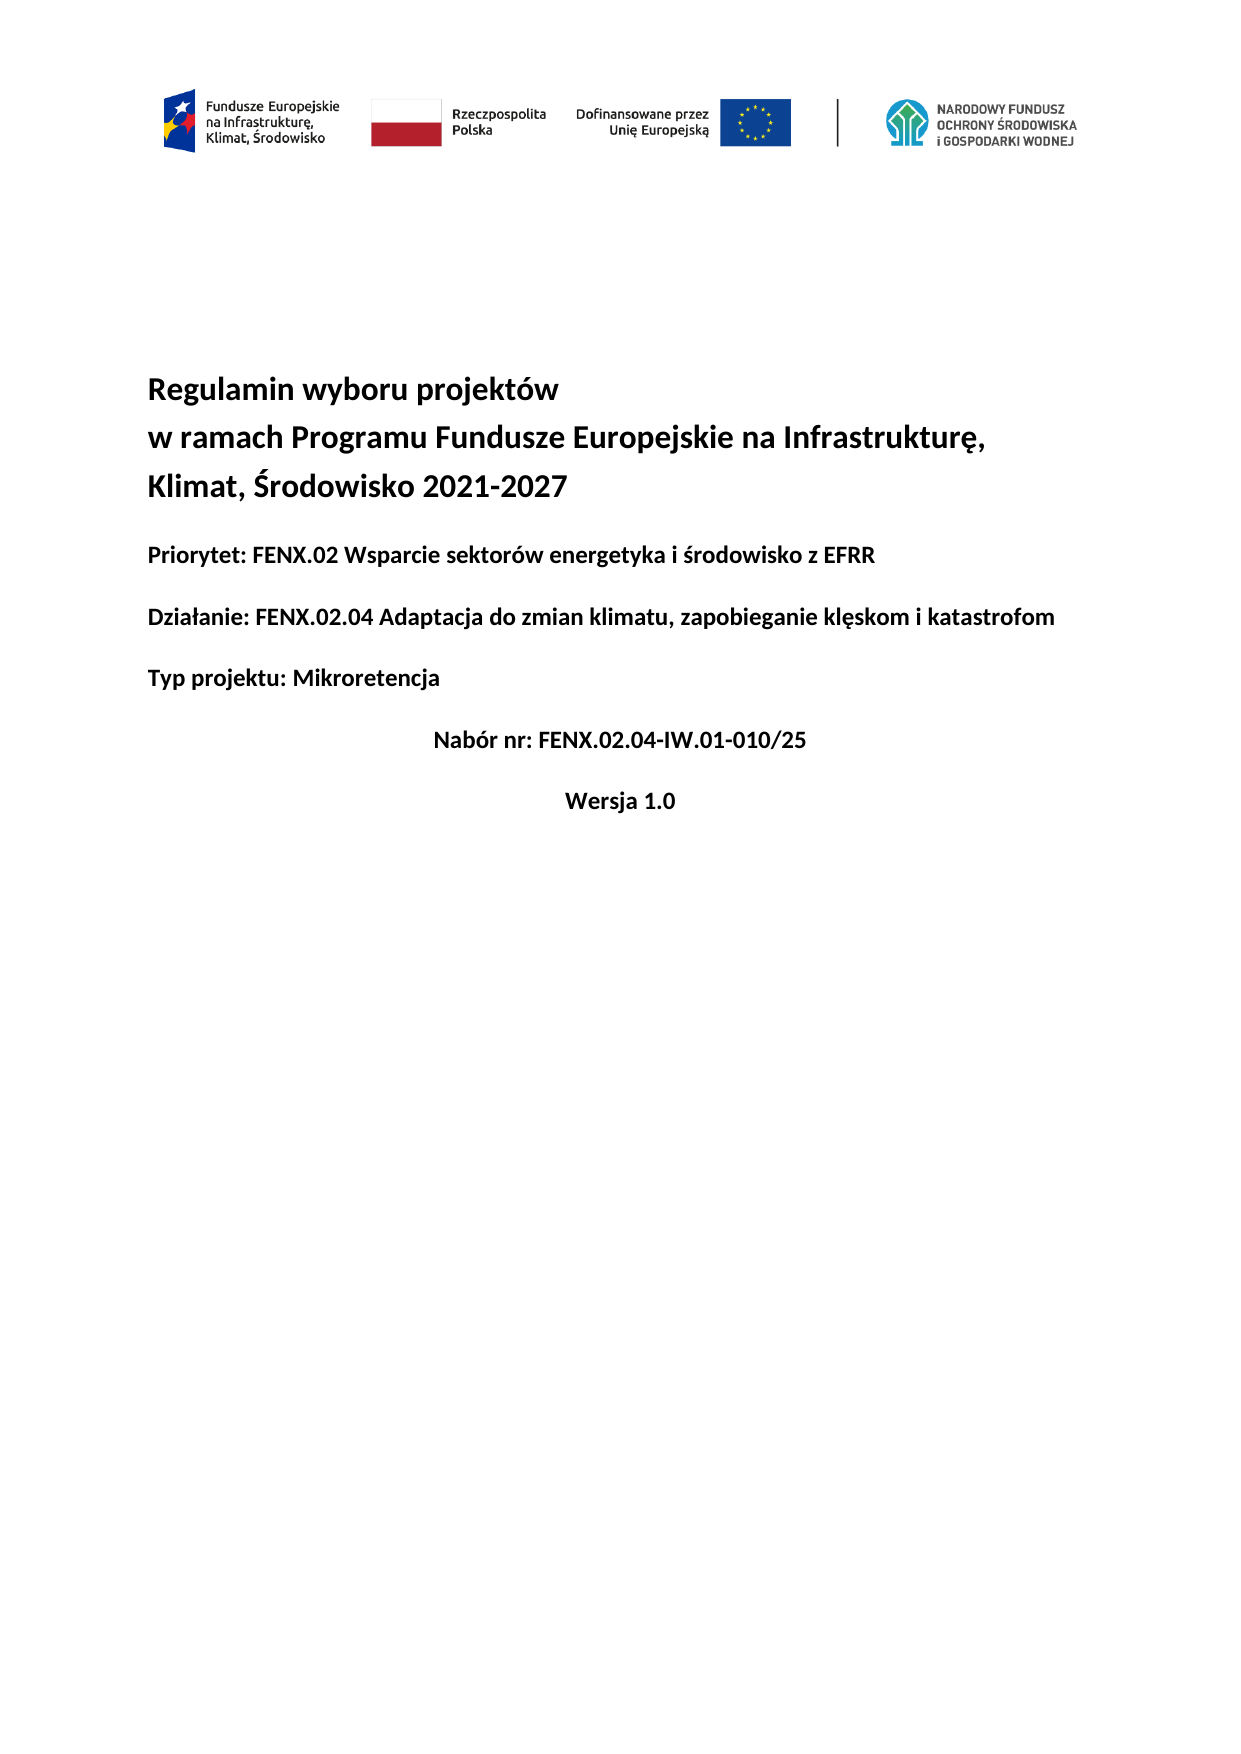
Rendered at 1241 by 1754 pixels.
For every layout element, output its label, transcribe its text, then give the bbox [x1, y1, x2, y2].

title Typ projektu: Mikroretencja [148, 662, 1092, 693]
title Priorytet: FENX.02 Wsparcie sektorów energetyka i środowisko z EFRR [148, 539, 1092, 569]
title Regulamin wyboru projektów w ramach Programu Fundusze Europejskie na Infrastrukturę, Klimat, Środowisko 2021-2027 [148, 367, 1092, 506]
title Nabór nr: FENX.02.04-IW.01-010/25 [148, 724, 1092, 754]
title Wersja 1.0 [148, 785, 1092, 816]
title Działanie: FENX.02.04 Adaptacja do zmian klimatu, zapobieganie klęskom i katastrofom [148, 601, 1092, 631]
picture [147, 73, 1093, 168]
